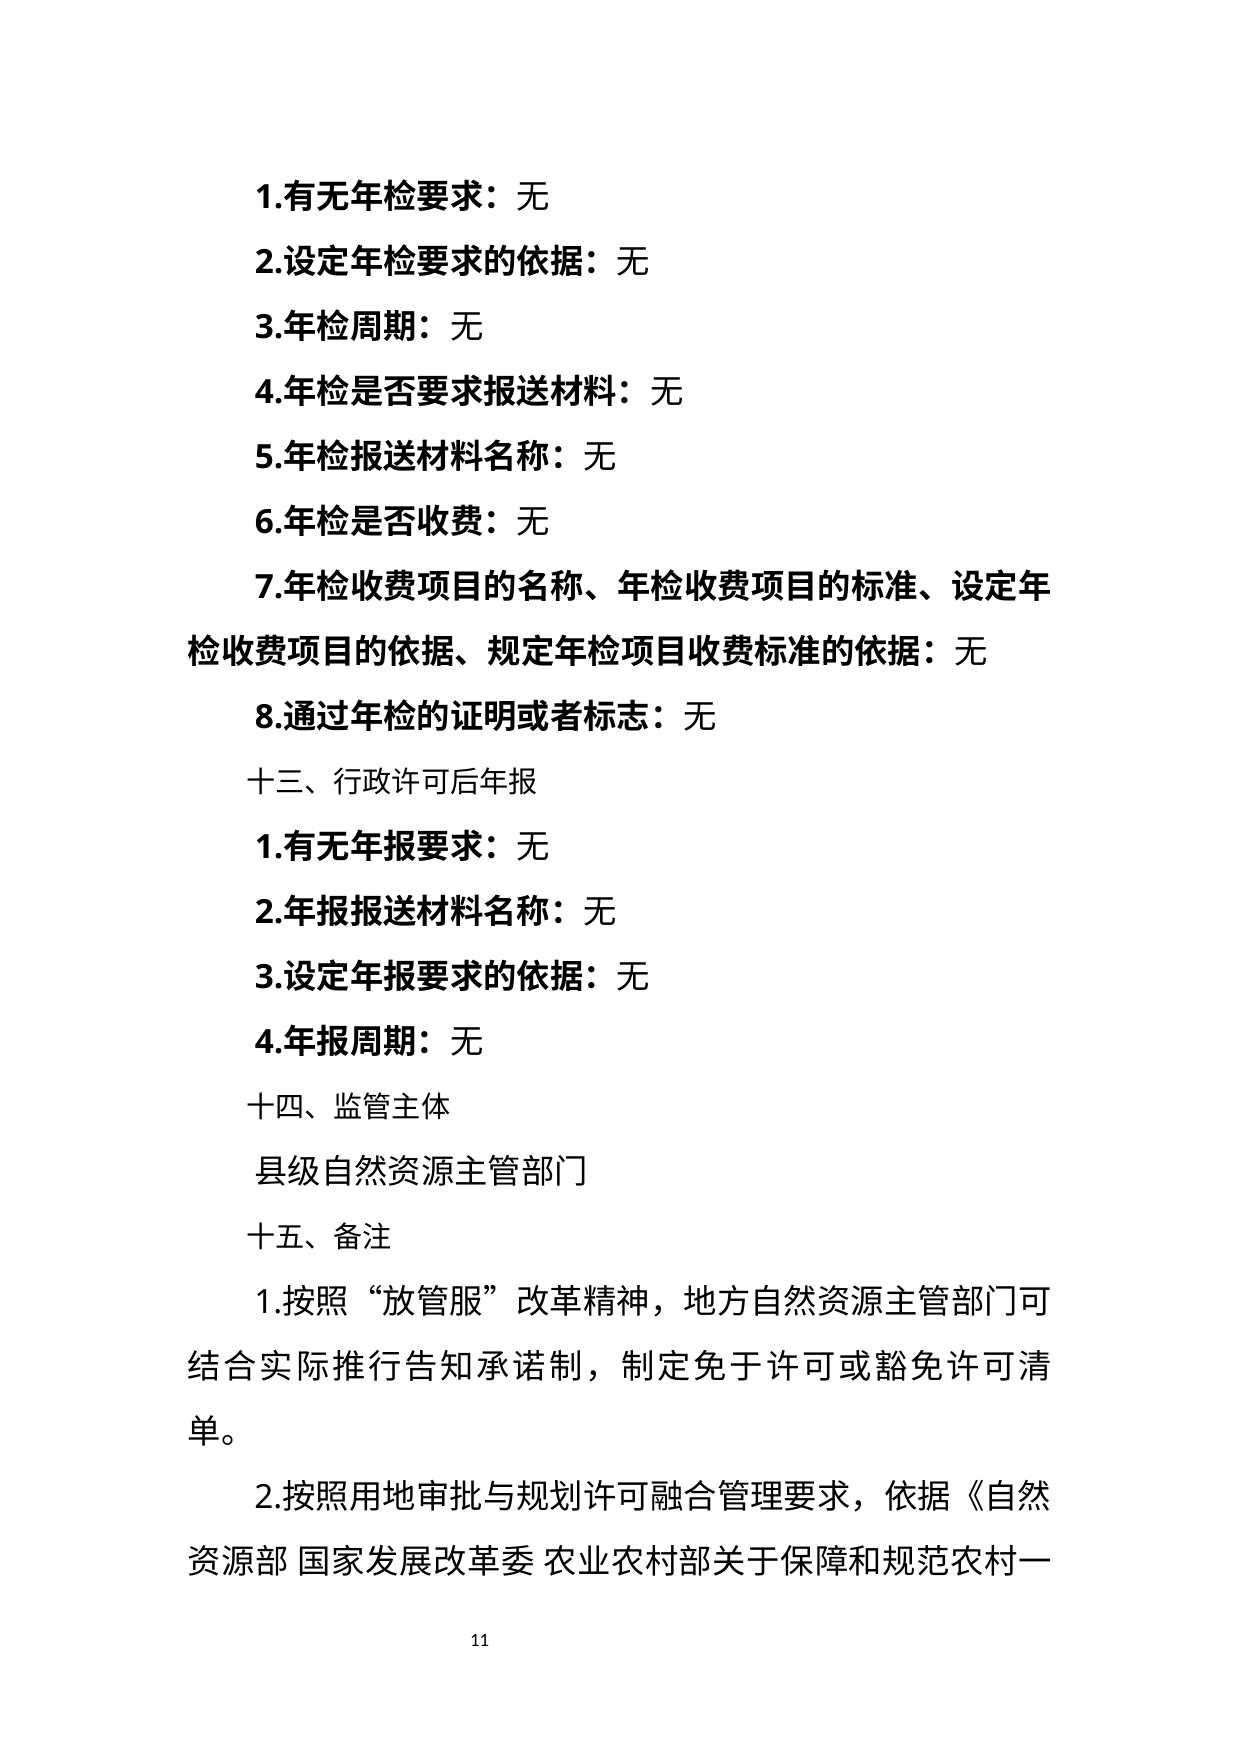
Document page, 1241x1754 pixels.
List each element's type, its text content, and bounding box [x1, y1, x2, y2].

list 7.年检收费项目的名称、年检收费项目的标准、设定年检收费项目的依据、规定年检项目收费标准的依据：无 [187, 552, 1053, 682]
list 3.设定年报要求的依据：无 [187, 942, 1053, 1007]
list 2.设定年检要求的依据：无 [187, 227, 1053, 292]
list 1.有无年检要求：无 [187, 162, 1053, 227]
list 1.按照“放管服”改革精神，地方自然资源主管部门可结合实际推行告知承诺制，制定免于许可或豁免许可清单。 [187, 1267, 1053, 1462]
list 3.年检周期：无 [187, 292, 1053, 357]
list 2.年报报送材料名称：无 [187, 877, 1053, 942]
list 十三、行政许可后年报 [187, 747, 1053, 812]
list 5.年检报送材料名称：无 [187, 422, 1053, 487]
list 1.有无年报要求：无 [187, 812, 1053, 877]
list 4.年报周期：无 [187, 1007, 1053, 1072]
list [187, 1462, 1053, 1592]
list 4.年检是否要求报送材料：无 [187, 357, 1053, 422]
list 县级自然资源主管部门 [187, 1137, 1053, 1202]
list 8.通过年检的证明或者标志：无 [187, 682, 1053, 747]
list 6.年检是否收费：无 [187, 487, 1053, 552]
list 十四、监管主体 [187, 1072, 1053, 1137]
list 十五、备注 [187, 1202, 1053, 1267]
